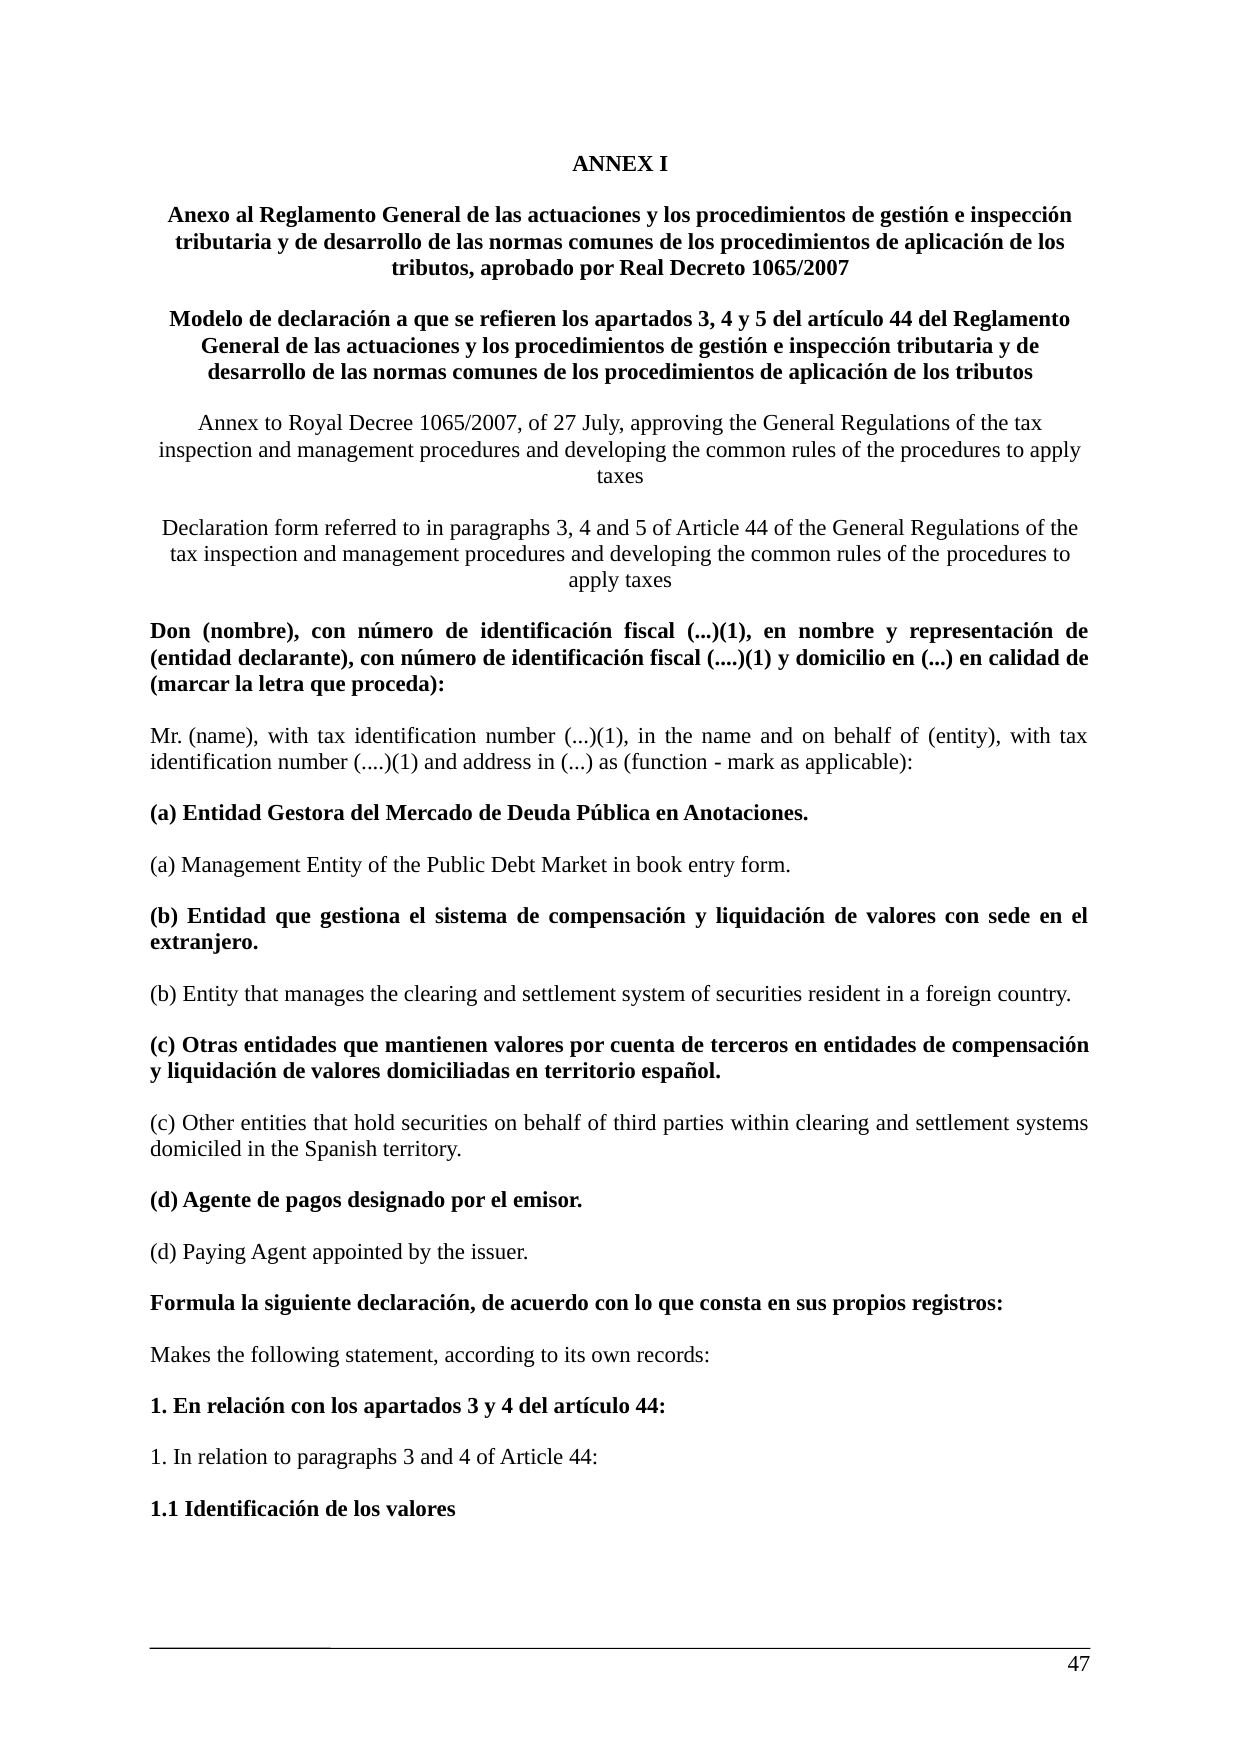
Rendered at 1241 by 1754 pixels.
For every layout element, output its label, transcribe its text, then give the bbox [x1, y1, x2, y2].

text (b) Entidad que gestiona el sistema de compensación y liquidación de valores con sede en el extranjero. [150, 902, 1090, 955]
text (d) Paying Agent appointed by the issuer. [150, 1238, 1090, 1264]
text (d) Agente de pagos designado por el emisor. [150, 1187, 1090, 1213]
text Anexo al Reglamento General de las actuaciones y los procedimientos de gestión e inspección tributaria y de desarrollo de las normas comunes de los procedimientos de aplicación de los tributos, aprobado por Real Decreto 1065/2007 [150, 201, 1090, 280]
text Annex to Royal Decree 1065/2007, of 27 July, approving the General Regulations of the tax inspection and management procedures and developing the common rules of the procedures to apply taxes [150, 409, 1090, 488]
text Declaration form referred to in paragraphs 3, 4 and 5 of Article 44 of the General Regulations of the tax inspection and management procedures and developing the common rules of the procedures to apply taxes [150, 513, 1090, 593]
text 1. En relación con los apartados 3 y 4 del artículo 44: [150, 1392, 1090, 1418]
text (b) Entity that manages the clearing and settlement system of securities resident in a foreign country. [150, 980, 1090, 1006]
text Modelo de declaración a que se refieren los apartados 3, 4 y 5 del artículo 44 del Reglamento General de las actuaciones y los procedimientos de gestión e inspección tributaria y de desarrollo de las normas comunes de los procedimientos de aplicación de los tributos [150, 305, 1090, 384]
text Mr. (name), with tax identification number (...)(1), in the name and on behalf of (entity), with tax identification number (....)(1) and address in (...) as (function - mark as applicable): [150, 722, 1090, 774]
text 1. In relation to paragraphs 3 and 4 of Article 44: [150, 1443, 1090, 1470]
text (a) Management Entity of the Public Debt Market in book entry form. [150, 851, 1090, 877]
text Makes the following statement, according to its own records: [150, 1341, 1090, 1367]
text Don (nombre), con número de identificación fiscal (...)(1), en nombre y representación de (entidad declarante), con número de identificación fiscal (....)(1) y domicilio en (...) en calidad de (marcar la letra que proceda): [150, 618, 1090, 697]
text ANNEX I [150, 150, 1090, 176]
text 1.1 Identificación de los valores [150, 1495, 1090, 1521]
text (c) Other entities that hold securities on behalf of third parties within clearing and settlement systems domiciled in the Spanish territory. [150, 1109, 1090, 1162]
text (c) Otras entidades que mantienen valores por cuenta de terceros en entidades de compensación y liquidación de valores domiciliadas en territorio español. [150, 1031, 1090, 1084]
text Formula la siguiente declaración, de acuerdo con lo que consta en sus propios registros: [150, 1289, 1090, 1316]
text (a) Entidad Gestora del Mercado de Deuda Pública en Anotaciones. [150, 799, 1090, 826]
